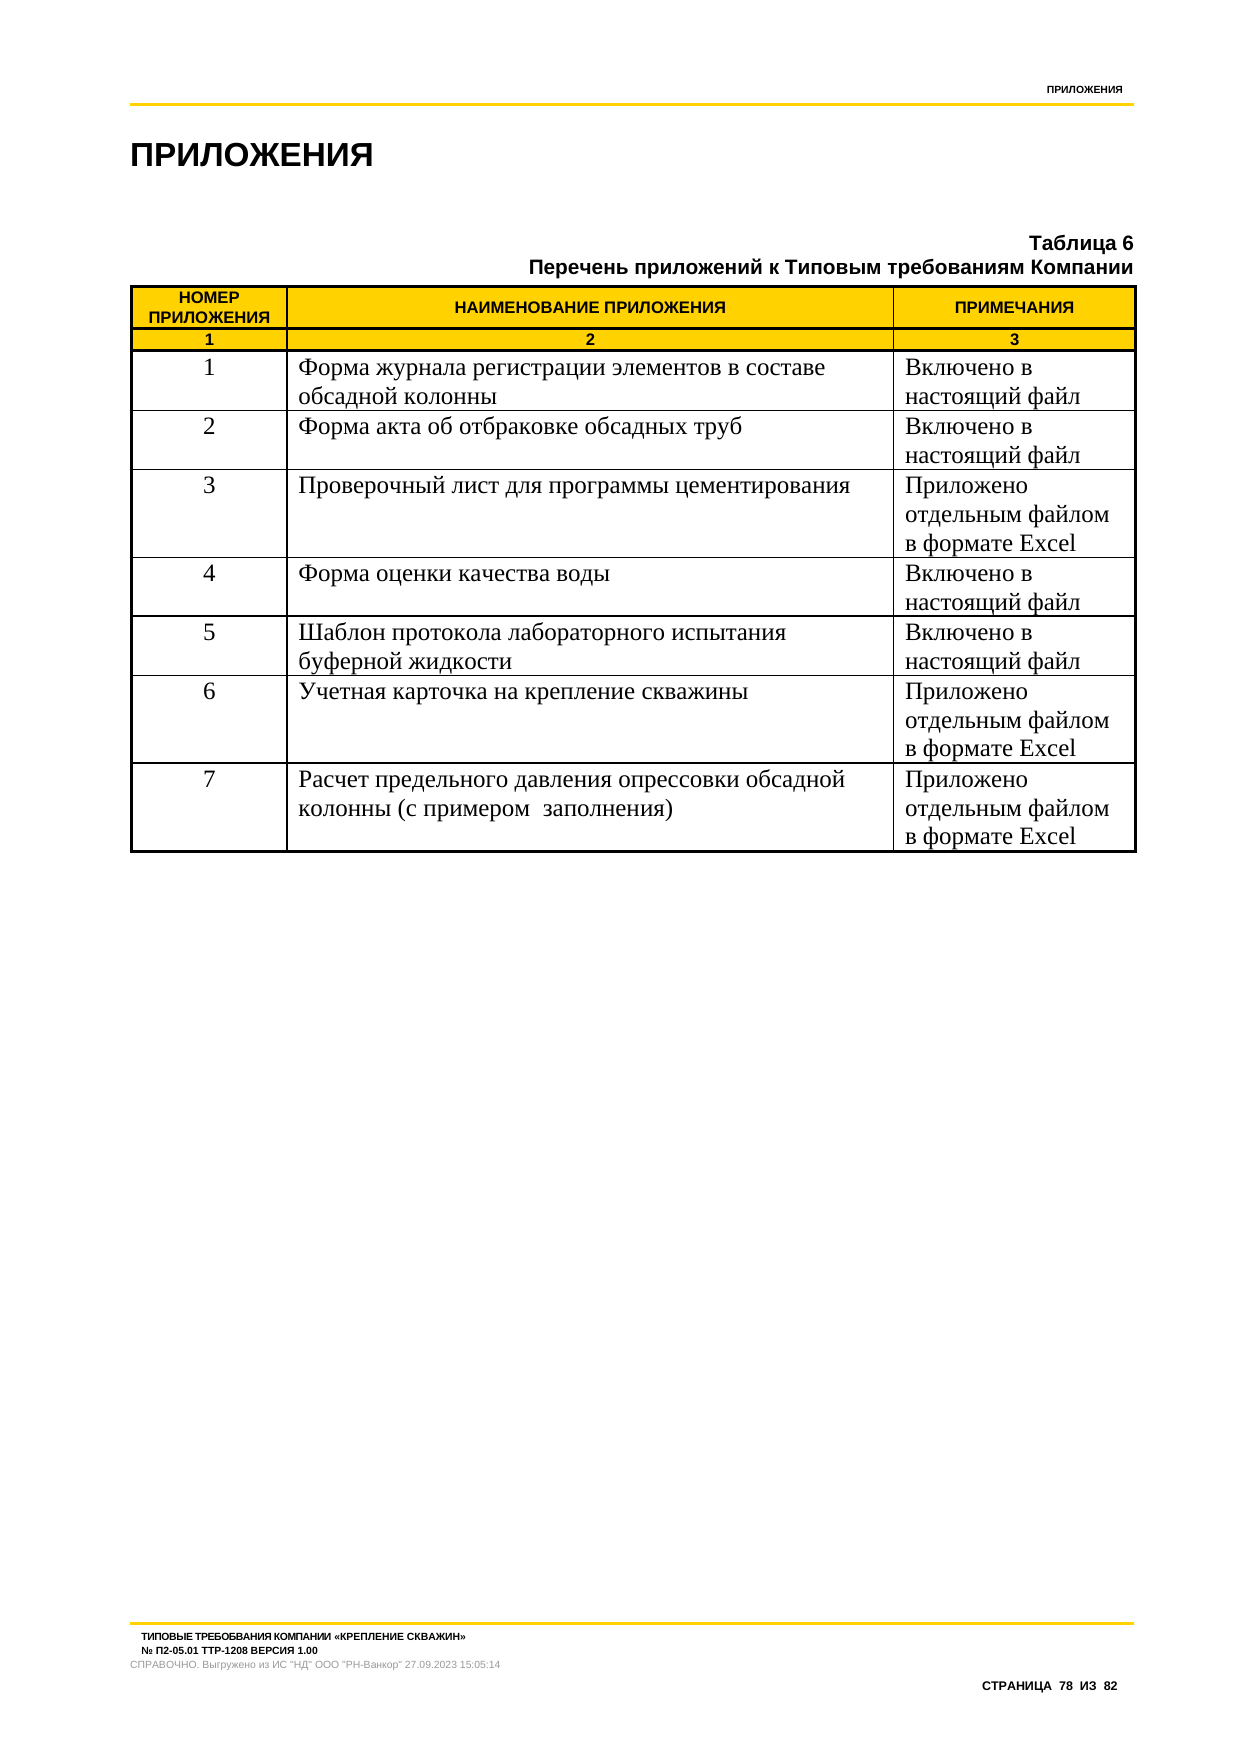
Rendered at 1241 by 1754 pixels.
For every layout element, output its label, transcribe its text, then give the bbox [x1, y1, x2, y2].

table_cell Приложено отдельным файлом в формате Excel [894, 676, 1134, 762]
table_cell 6 [133, 676, 286, 762]
table_header НАИМЕНОВАНИЕ ПРИЛОЖЕНИЯ [288, 288, 893, 327]
text Таблица 6 [130, 231, 1134, 255]
table_cell Проверочный лист для программы цементирования [288, 470, 893, 556]
table_cell Приложено отдельным файлом в формате Excel [894, 764, 1134, 850]
table_cell 2 [133, 411, 286, 468]
table_cell 3 [133, 470, 286, 556]
table_header НОМЕР ПРИЛОЖЕНИЯ [133, 288, 286, 327]
table_cell 1 [133, 330, 286, 349]
table_cell 1 [133, 352, 286, 409]
table_cell 2 [288, 330, 893, 349]
table_cell Шаблон протокола лабораторного испытания буферной жидкости [288, 617, 893, 674]
table_cell Форма акта об отбраковке обсадных труб [288, 411, 893, 468]
table_header ПРИМЕЧАНИЯ [894, 288, 1134, 327]
table_cell Форма оценки качества воды [288, 558, 893, 615]
table_cell Форма журнала регистрации элементов в составе обсадной колонны [288, 352, 893, 409]
table_cell Включено в настоящий файл [894, 558, 1134, 615]
text Перечень приложений к Типовым требованиям Компании [130, 255, 1134, 279]
table_cell 3 [894, 330, 1134, 349]
table_cell Включено в настоящий файл [894, 411, 1134, 468]
table_cell 4 [133, 558, 286, 615]
subtitle ПРИЛОЖЕНИЯ [130, 135, 1134, 173]
table_cell Включено в настоящий файл [894, 617, 1134, 674]
table_cell Приложено отдельным файлом в формате Excel [894, 470, 1134, 556]
table_cell 7 [133, 764, 286, 850]
table_cell Учетная карточка на крепление скважины [288, 676, 893, 762]
table_cell 5 [133, 617, 286, 674]
table_cell Расчет предельного давления опрессовки обсадной колонны (с примером заполнения) [288, 764, 893, 850]
table_cell Включено в настоящий файл [894, 352, 1134, 409]
